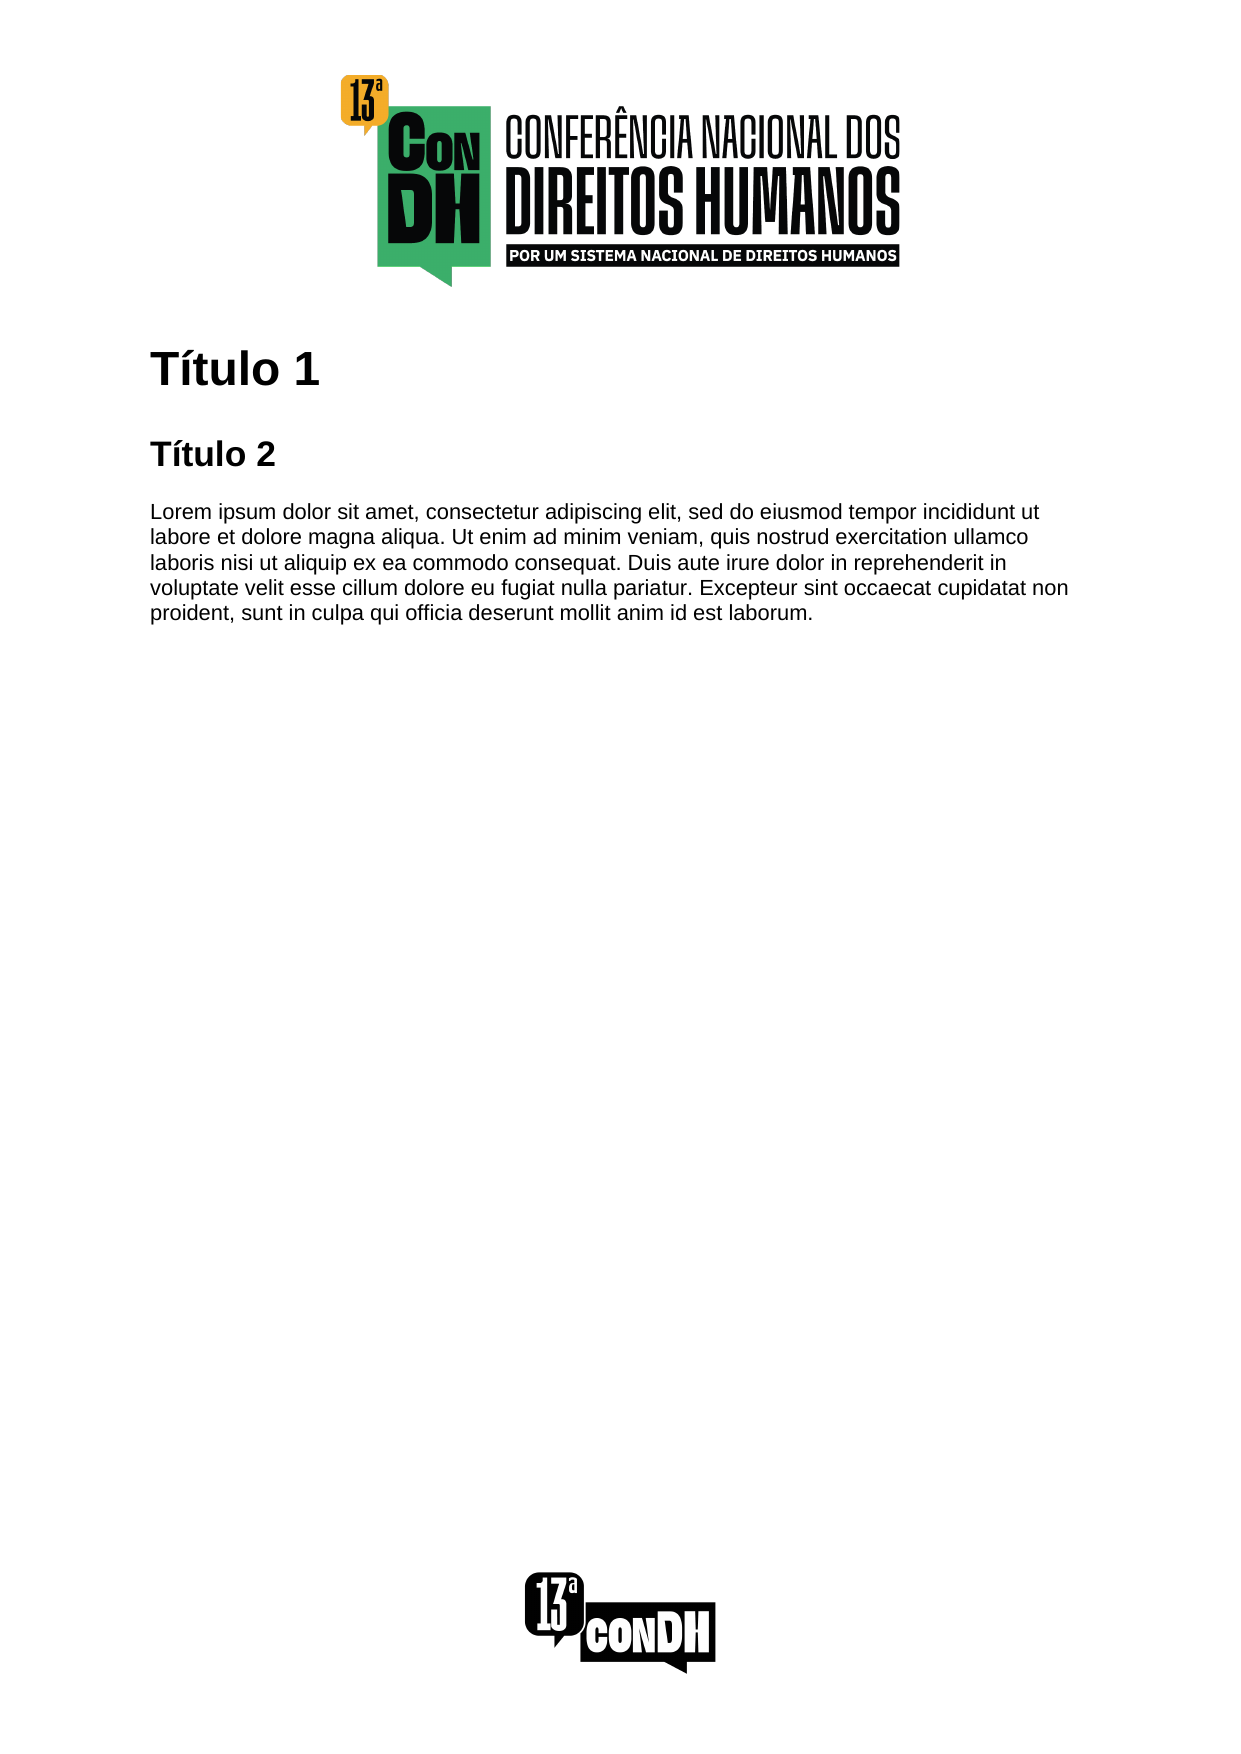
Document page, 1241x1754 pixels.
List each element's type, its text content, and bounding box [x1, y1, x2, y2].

subtitle Título 1 [150, 341, 1090, 396]
text Lorem ipsum dolor sit amet, consectetur adipiscing elit, sed do eiusmod tempor incididunt ut labore et dolore magna aliqua. Ut enim ad minim veniam, quis nostrud exercitation ullamco laboris nisi ut aliquip ex ea commodo consequat. Duis aute irure dolor in reprehenderit in voluptate velit esse cillum dolore eu fugiat nulla pariatur. Excepteur sint occaecat cupidatat non proident, sunt in culpa qui officia deserunt mollit anim id est laborum. [814, 499, 1090, 625]
picture [340, 75, 900, 287]
subtitle Título 2 [150, 433, 1090, 474]
picture [523, 1570, 717, 1676]
